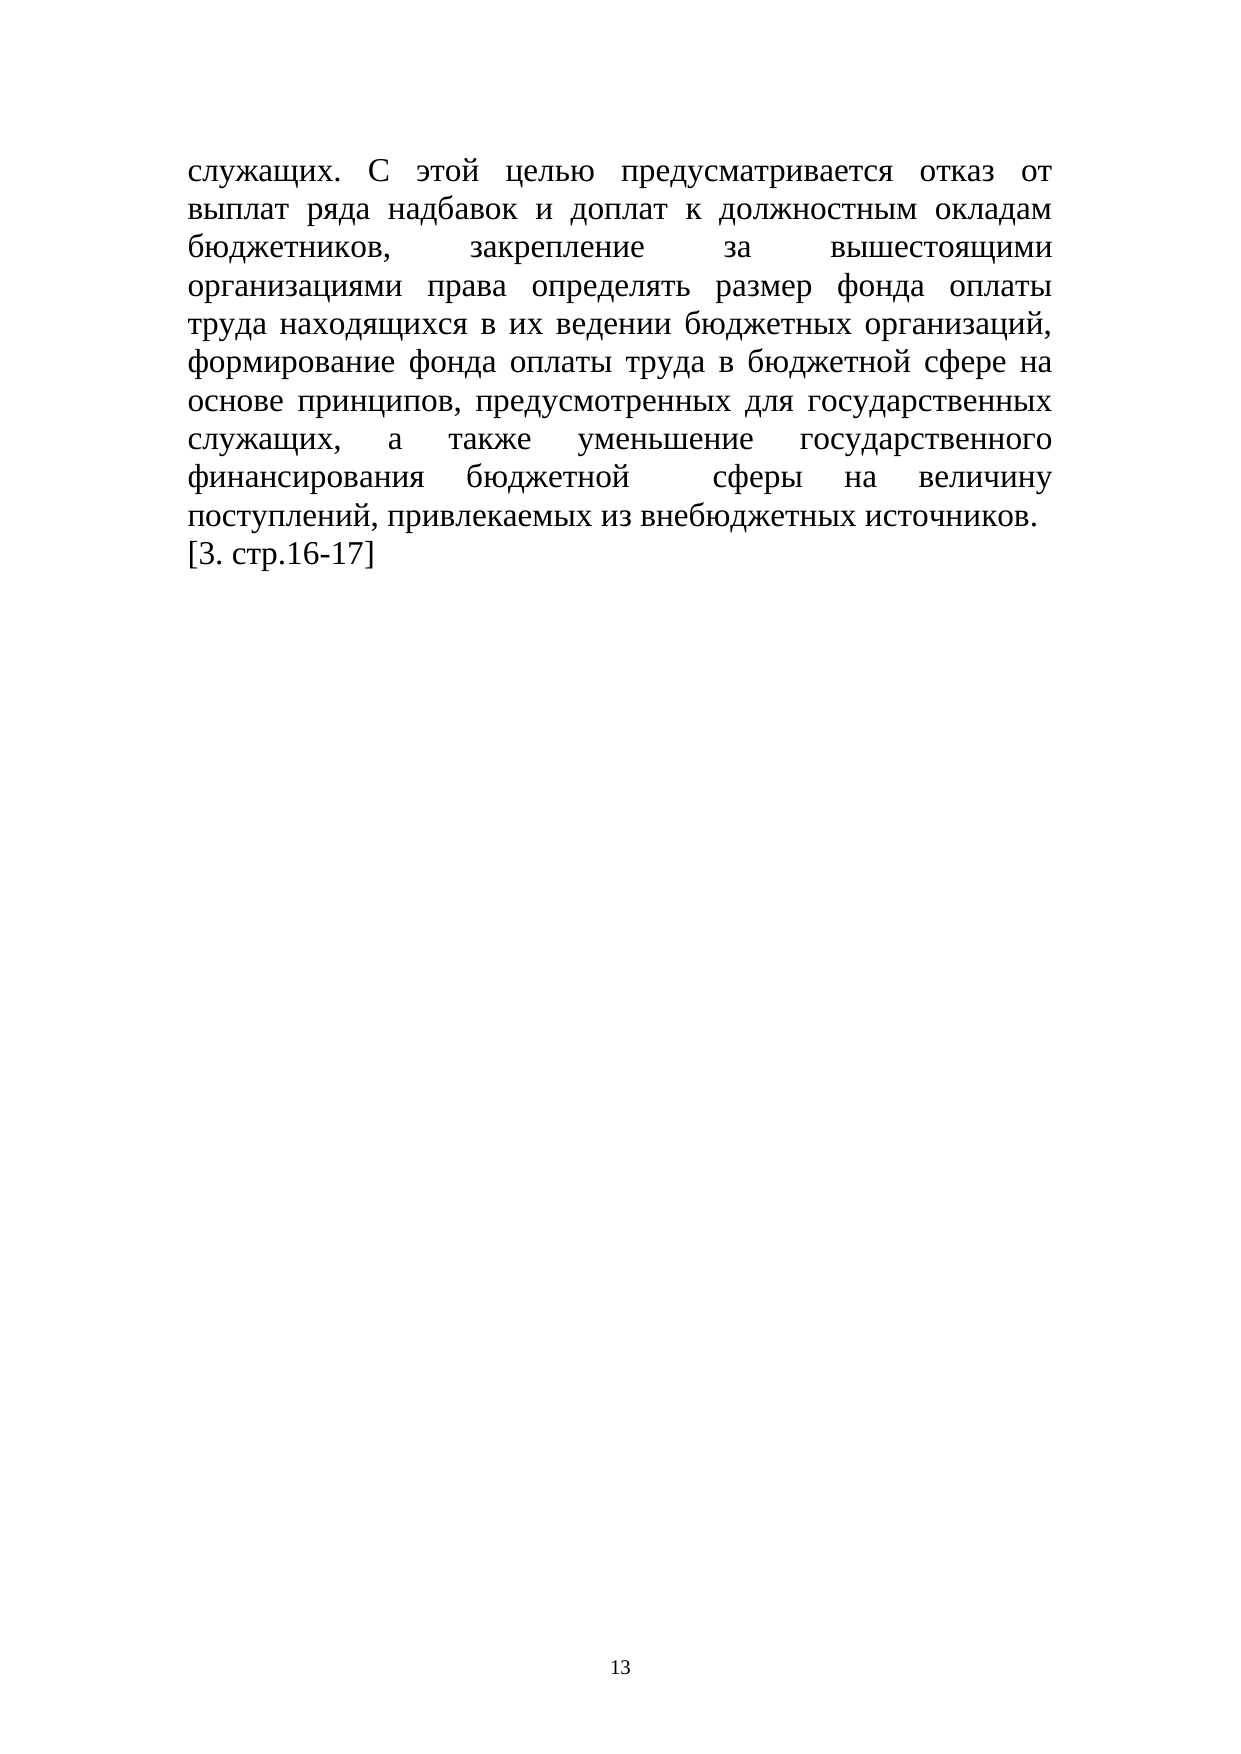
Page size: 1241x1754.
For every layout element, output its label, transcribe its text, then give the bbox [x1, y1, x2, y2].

text [3. стр.16-17] [187, 533, 1053, 572]
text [187, 150, 1053, 533]
